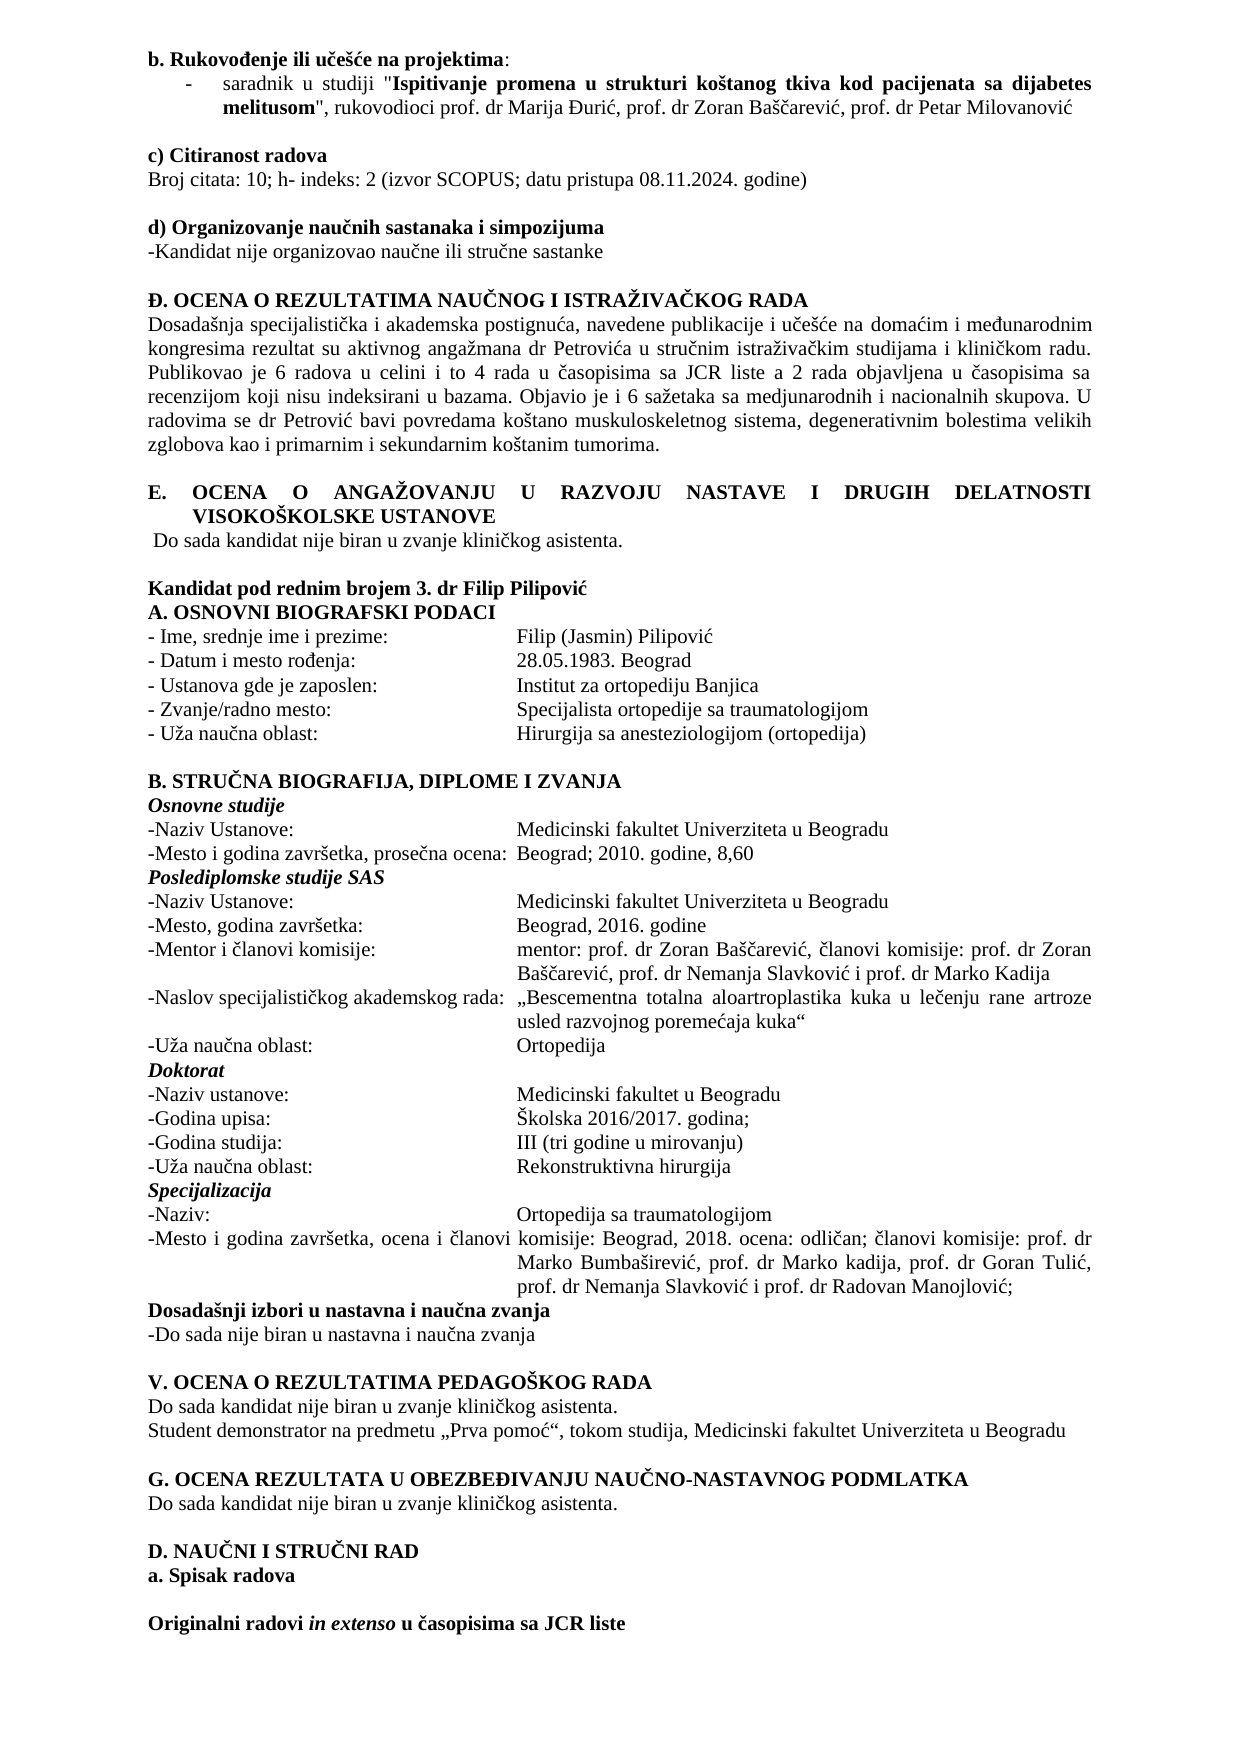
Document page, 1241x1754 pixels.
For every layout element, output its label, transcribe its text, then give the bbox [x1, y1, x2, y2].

text Specijalizacija [148, 1178, 1093, 1202]
text - Datum i mesto rođenja: 28.05.1983. Beograd [148, 648, 1093, 672]
text Broj citata: 10; h- indeks: 2 (izvor SCOPUS; datu pristupa 08.11.2024. godine) [148, 167, 1093, 191]
text Dosadašnja specijalistička i akademska postignuća, navedene publikacije i učešće na domaćim i međunarodnim kongresima rezultat su aktivnog angažmana dr Petrovića u stručnim istraživačkim studijama i kliničkom radu. Publikovao je 6 radova u celini i to 4 rada u časopisima sa JCR liste a 2 rada objavljena u časopisima sa recenzijom koji nisu indeksirani u bazama. Objavio je i 6 sažetaka sa medjunarodnih i nacionalnih skupova. U radovima se dr Petrović bavi povredama koštano muskuloskeletnog sistema, degenerativnim bolestima velikih zglobova kao i primarnim i sekundarnim koštanim tumorima. [148, 312, 1093, 456]
text -Kandidat nije organizovao naučne ili stručne sastanke [148, 239, 1093, 263]
text - Ime, srednje ime i prezime: Filip (Jasmin) Pilipović [148, 624, 1093, 648]
list saradnik u studiji "Ispitivanje promena u strukturi koštanog tkiva kod pacijenata sa dijabetes melitusom", rukovodioci prof. dr Marija Đurić, prof. dr Zoran Baščarević, prof. dr Petar Milovanović [185, 71, 1093, 119]
text -Mesto i godina završetka, prosečna ocena: Beograd; 2010. godine, 8,60 [148, 841, 1093, 865]
text -Naziv Ustanove: Medicinski fakultet Univerziteta u Beogradu [148, 889, 1093, 913]
text -Godina studija: III (tri godine u mirovanju) [148, 1130, 1093, 1154]
text - Ustanova gde je zaposlen: Institut za ortopediju Banjica [148, 672, 1093, 697]
text b. Rukovođenje ili učešće na projektima: [148, 47, 1093, 71]
text D. NAUČNI I STRUČNI RAD [148, 1539, 1093, 1563]
text Dosadašnji izbori u nastavna i naučna zvanja [148, 1298, 1093, 1322]
text - Zvanje/radno mesto: Specijalista ortopedije sa traumatologijom [148, 697, 1093, 721]
text Originalni radovi in extenso u časopisima sa JCR liste [148, 1611, 1093, 1635]
text Poslediplomske studije SAS [148, 865, 1093, 889]
text d) Organizovanje naučnih sastanaka i simpozijuma [148, 215, 1093, 239]
text c) Citiranost radova [148, 143, 1093, 167]
text -Mentor i članovi komisije: mentor: prof. dr Zoran Baščarević, članovi komisije: prof. dr Zoran Baščarević, prof. dr Nemanja Slavković i prof. dr Marko Kadija [148, 937, 1093, 985]
text -Naziv ustanove: Medicinski fakultet u Beogradu [148, 1082, 1093, 1106]
text Do sada kandidat nije biran u zvanje kliničkog asistenta. [148, 1491, 1093, 1515]
text -Uža naučna oblast: Ortopedija [148, 1033, 1093, 1057]
text - Uža naučna oblast: Hirurgija sa anesteziologijom (ortopedija) [148, 721, 1093, 745]
text Doktorat [148, 1057, 1093, 1082]
text -Mesto i godina završetka, ocena i članovi komisije: Beograd, 2018. ocena: odličan; članovi komisije: prof. dr Marko Bumbaširević, prof. dr Marko kadija, prof. dr Goran Tulić, prof. dr Nemanja Slavković i prof. dr Radovan Manojlović; [148, 1226, 1093, 1298]
text Đ. OCENA O REZULTATIMA NAUČNOG I ISTRAŽIVAČKOG RADA [148, 287, 1034, 312]
text -Mesto, godina završetka: Beograd, 2016. godine [148, 913, 1093, 937]
text E. OCENA O ANGAŽOVANJU U RAZVOJU NASTAVE I DRUGIH DELATNOSTI VISOKOŠKOLSKE USTANOVE [148, 480, 1093, 528]
text Student demonstrator na predmetu „Prva pomoć“, tokom studija, Medicinski fakultet Univerziteta u Beogradu [148, 1418, 1093, 1442]
text a. Spisak radova [148, 1563, 1093, 1587]
text -Do sada nije biran u nastavna i naučna zvanja [148, 1322, 1093, 1346]
text B. STRUČNA BIOGRAFIJA, DIPLOME I ZVANJA [148, 769, 1093, 793]
text V. OCENA O REZULTATIMA PEDAGOŠKOG RADA [148, 1370, 1093, 1394]
text -Naslov specijalističkog akademskog rada: „Bescementna totalna aloartroplastika kuka u lečenju rane artroze usled razvojnog poremećaja kuka“ [148, 985, 1093, 1033]
text -Uža naučna oblast: Rekonstruktivna hirurgija [148, 1154, 1093, 1178]
text Osnovne studije [148, 793, 1093, 817]
text -Naziv: Ortopedija sa traumatologijom [148, 1202, 1093, 1226]
text A. OSNOVNI BIOGRAFSKI PODACI [148, 600, 1093, 624]
text Do sada kandidat nije biran u zvanje kliničkog asistenta. [148, 528, 1093, 552]
text -Naziv Ustanove: Medicinski fakultet Univerziteta u Beogradu [148, 817, 1093, 841]
text G. OCENA REZULTATA U OBEZBEĐIVANJU NAUČNO-NASTAVNOG PODMLATKA [148, 1467, 1093, 1491]
text -Godina upisa: Školska 2016/2017. godina; [148, 1106, 1093, 1130]
list Kandidat pod rednim brojem 3. dr Filip Pilipović [148, 576, 1093, 600]
text Do sada kandidat nije biran u zvanje kliničkog asistenta. [148, 1394, 1093, 1418]
